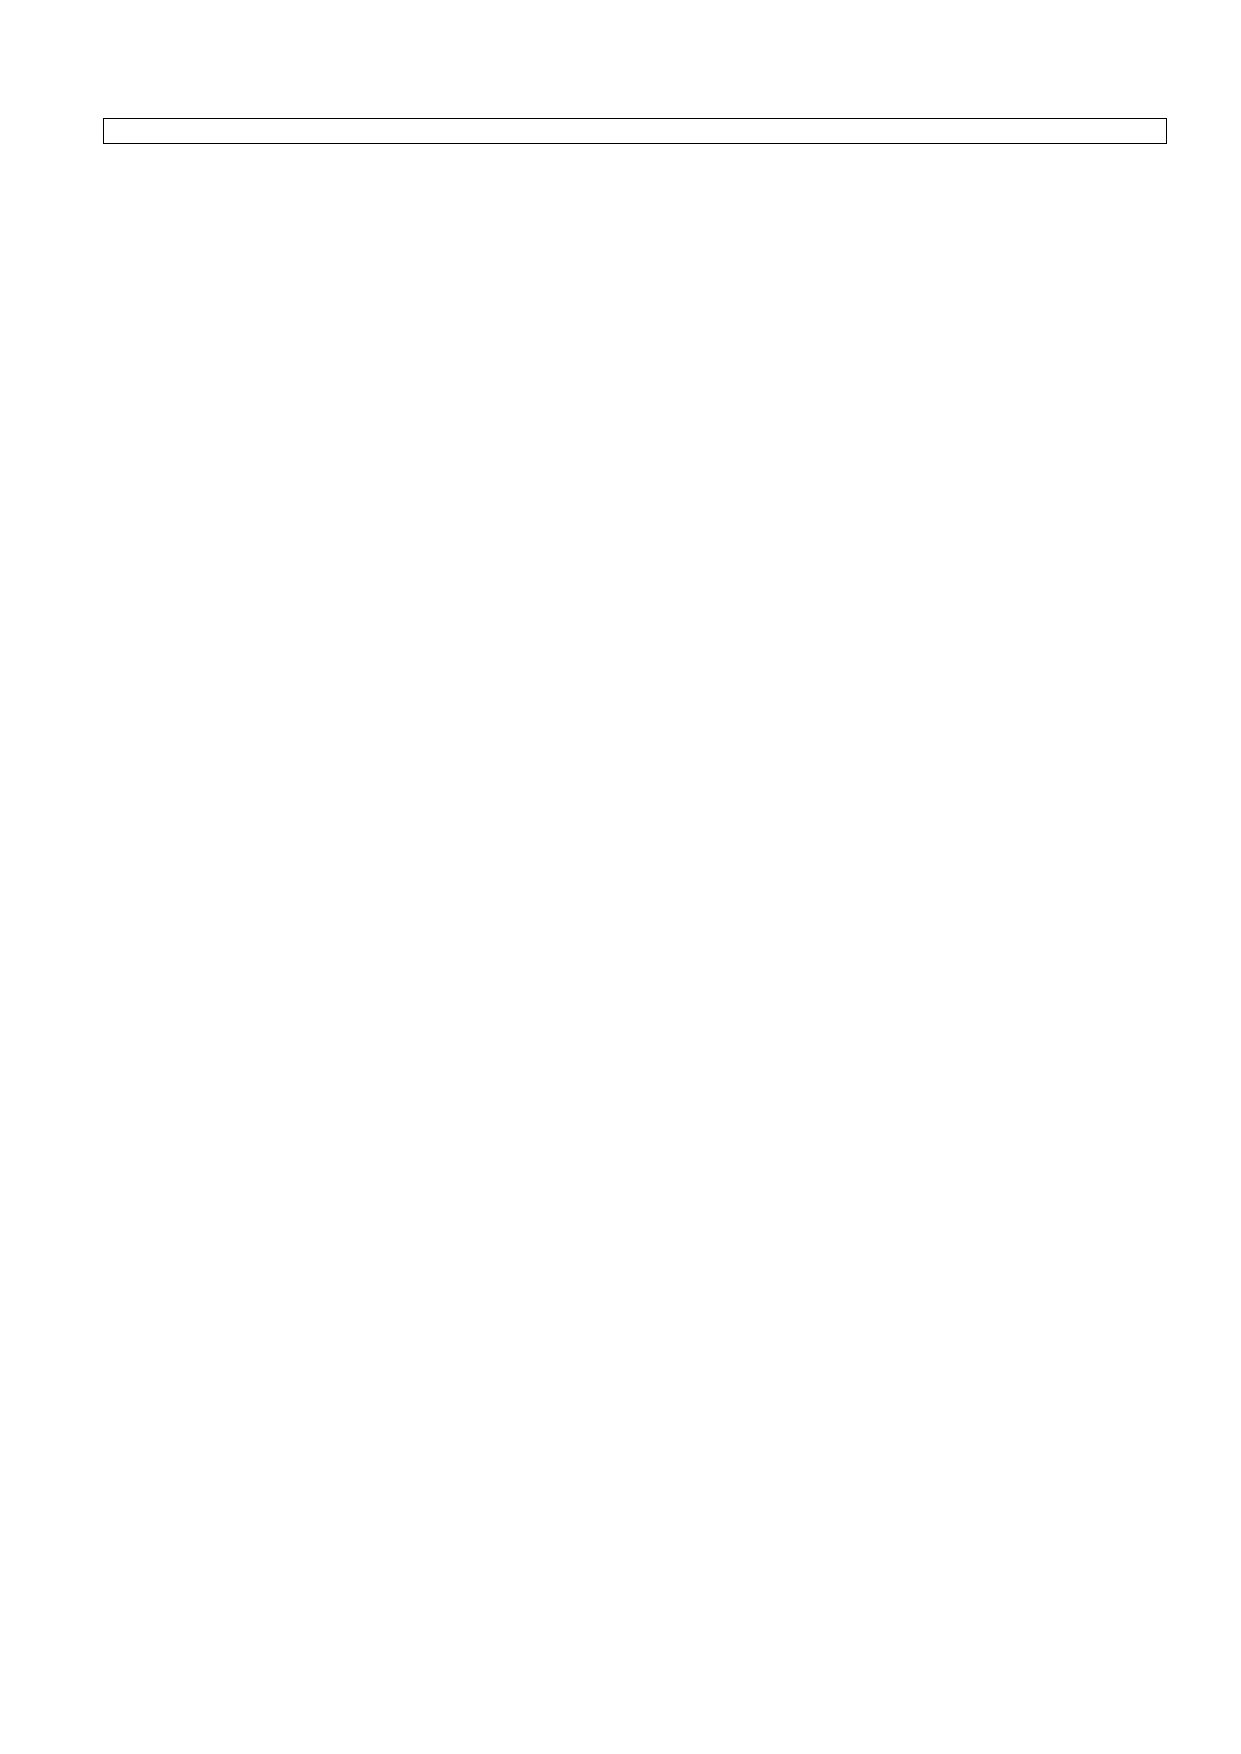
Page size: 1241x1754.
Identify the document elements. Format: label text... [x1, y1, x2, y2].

table_cell UYARLAMA [104, 119, 871, 143]
table_cell [871, 119, 1166, 143]
